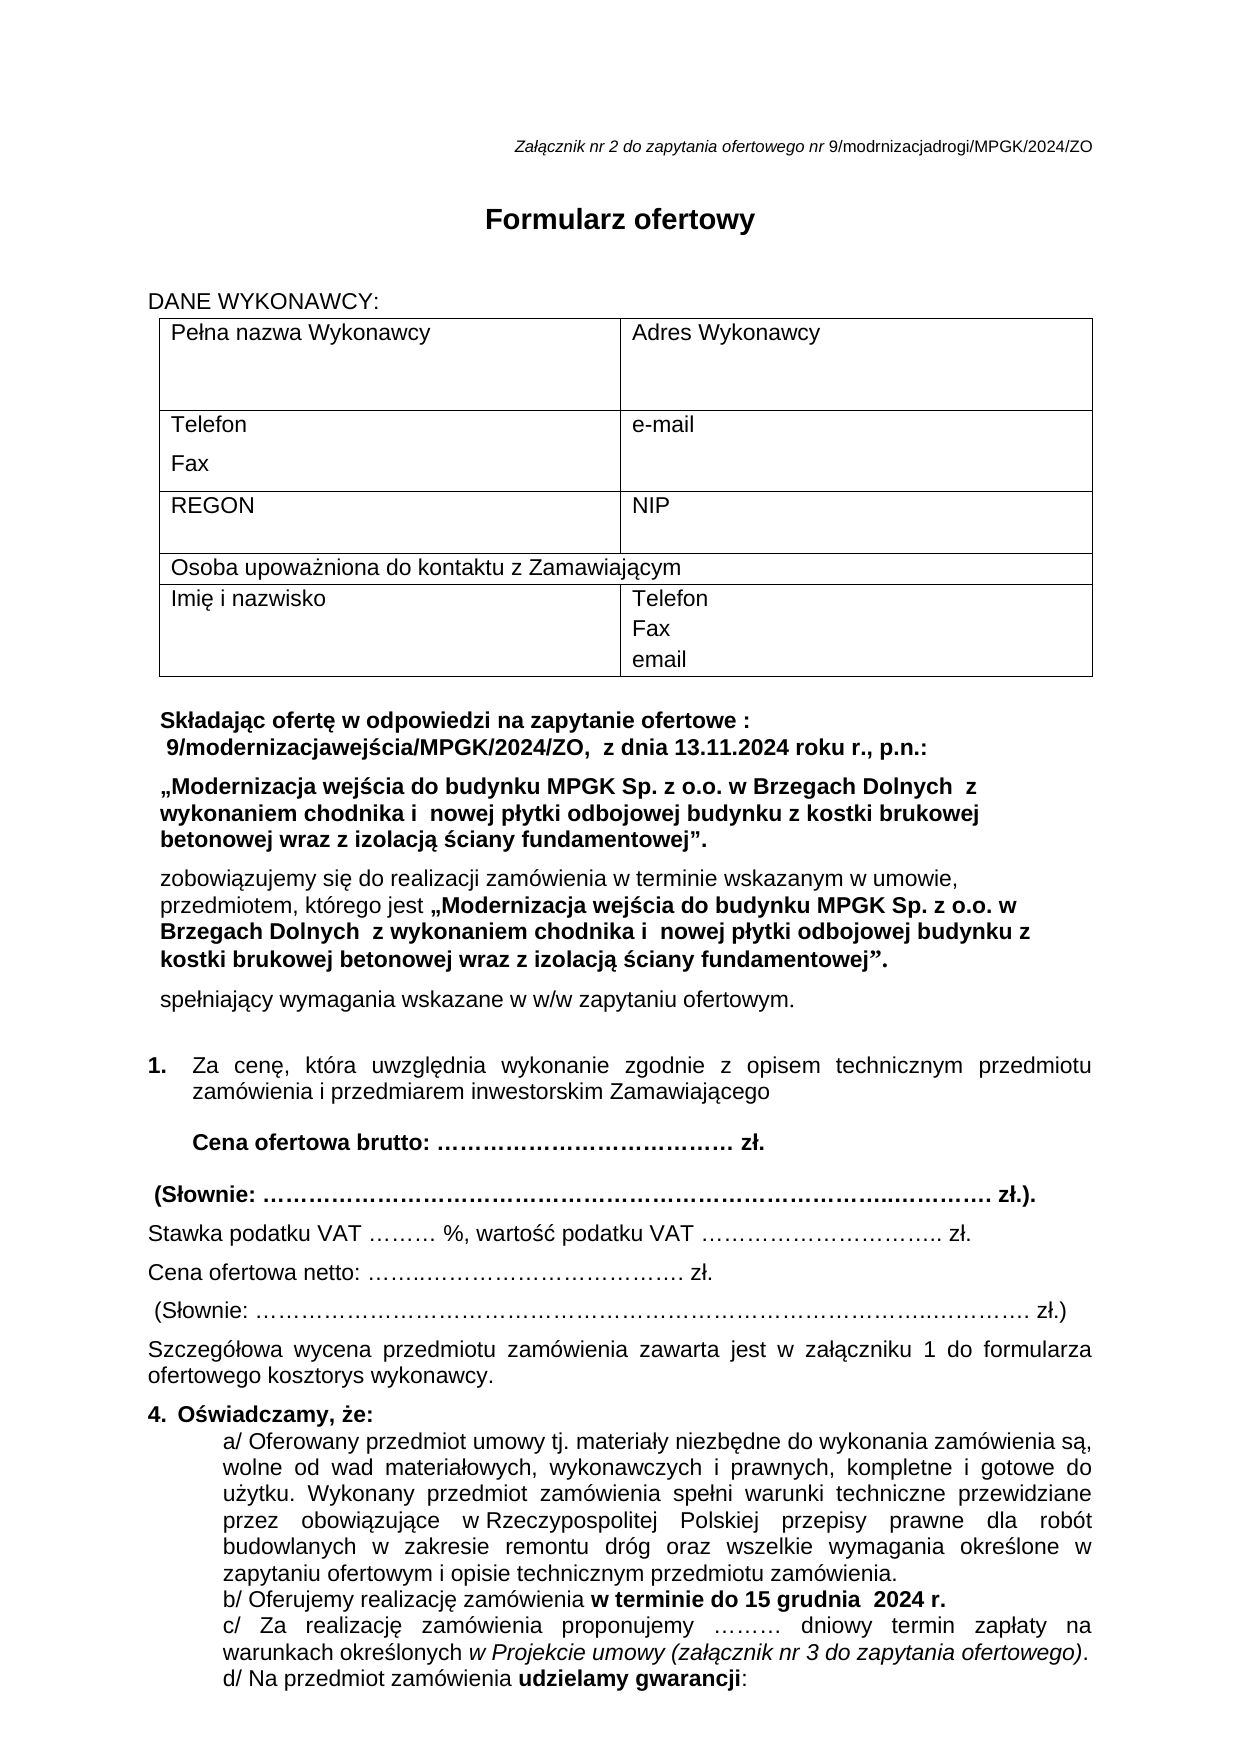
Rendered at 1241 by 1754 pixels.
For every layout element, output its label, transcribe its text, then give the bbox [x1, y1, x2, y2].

list c/ Za realizację zamówienia proponujemy ……… dniowy termin zapłaty na warunkach określonych w Projekcie umowy (załącznik nr 3 do zapytania ofertowego). [223, 1612, 1093, 1665]
table_cell NIP [621, 492, 1092, 552]
table_cell Telefon Fax email [621, 585, 1092, 676]
text 9/modernizacjawejścia/MPGK/2024/ZO, z dnia 13.11.2024 roku r., p.n.: [160, 734, 1137, 760]
list Oświadczamy, że: [148, 1401, 1093, 1428]
text spełniający wymagania wskazane w w/w zapytaniu ofertowym. [160, 986, 1093, 1013]
text „Modernizacja wejścia do budynku MPGK Sp. z o.o. w Brzegach Dolnych z wykonaniem chodnika i nowej płytki odbojowej budynku z kostki brukowej betonowej wraz z izolacją ściany fundamentowej”. [160, 773, 1093, 852]
text Cena ofertowa netto: ……..……………………………. zł. [148, 1258, 1093, 1285]
text (Słownie: ………………………………………………………………………..…………. zł.). [148, 1181, 1093, 1207]
list a/ Oferowany przedmiot umowy tj. materiały niezbędne do wykonania zamówienia są, wolne od wad materiałowych, wykonawczych i prawnych, kompletne i gotowe do użytku. Wykonany przedmiot zamówienia spełni warunki techniczne przewidziane przez obowiązujące w Rzeczypospolitej Polskiej przepisy prawne dla robót budowlanych w zakresie remontu dróg oraz wszelkie wymagania określone w zapytaniu ofertowym i opisie technicznym przedmiotu zamówienia. [223, 1428, 1093, 1586]
text Formularz ofertowy [148, 202, 1093, 235]
text Cena ofertowa brutto: ………………………………… zł. [192, 1129, 1093, 1156]
table_header Adres Wykonawcy [621, 319, 1092, 410]
text zobowiązujemy się do realizacji zamówienia w terminie wskazanym w umowie, przedmiotem, którego jest „Modernizacja wejścia do budynku MPGK Sp. z o.o. w Brzegach Dolnych z wykonaniem chodnika i nowej płytki odbojowej budynku z kostki brukowej betonowej wraz z izolacją ściany fundamentowej”. [160, 865, 1093, 973]
table_cell REGON [160, 492, 620, 552]
table_cell Telefon Fax [160, 411, 620, 491]
list b/ Oferujemy realizację zamówienia w terminie do 15 grudnia 2024 r. [223, 1586, 1093, 1612]
list d/ Na przedmiot zamówienia udzielamy gwarancji: [223, 1665, 1093, 1691]
text Stawka podatku VAT ……… %, wartość podatku VAT ………………………….. zł. [148, 1219, 1093, 1246]
text (Słownie: ……………………………………………………………………………..…………. zł.) [148, 1297, 1093, 1324]
text Składając ofertę w odpowiedzi na zapytanie ofertowe : [160, 707, 1137, 734]
table_cell Osoba upoważniona do kontaktu z Zamawiającym [160, 554, 1092, 584]
text Załącznik nr 2 do zapytania ofertowego nr 9/modrnizacjadrogi/MPGK/2024/ZO [160, 136, 1093, 156]
text DANE WYKONAWCY: [148, 288, 1093, 314]
table_cell Imię i nazwisko [160, 585, 620, 676]
list Za cenę, która uwzględnia wykonanie zgodnie z opisem technicznym przedmiotu zamówienia i przedmiarem inwestorskim Zamawiającego [148, 1052, 1093, 1104]
table_header Pełna nazwa Wykonawcy [160, 319, 620, 410]
text Szczegółowa wycena przedmiotu zamówienia zawarta jest w załączniku 1 do formularza ofertowego kosztorys wykonawcy. [148, 1336, 1093, 1389]
table_cell e-mail [621, 411, 1092, 491]
